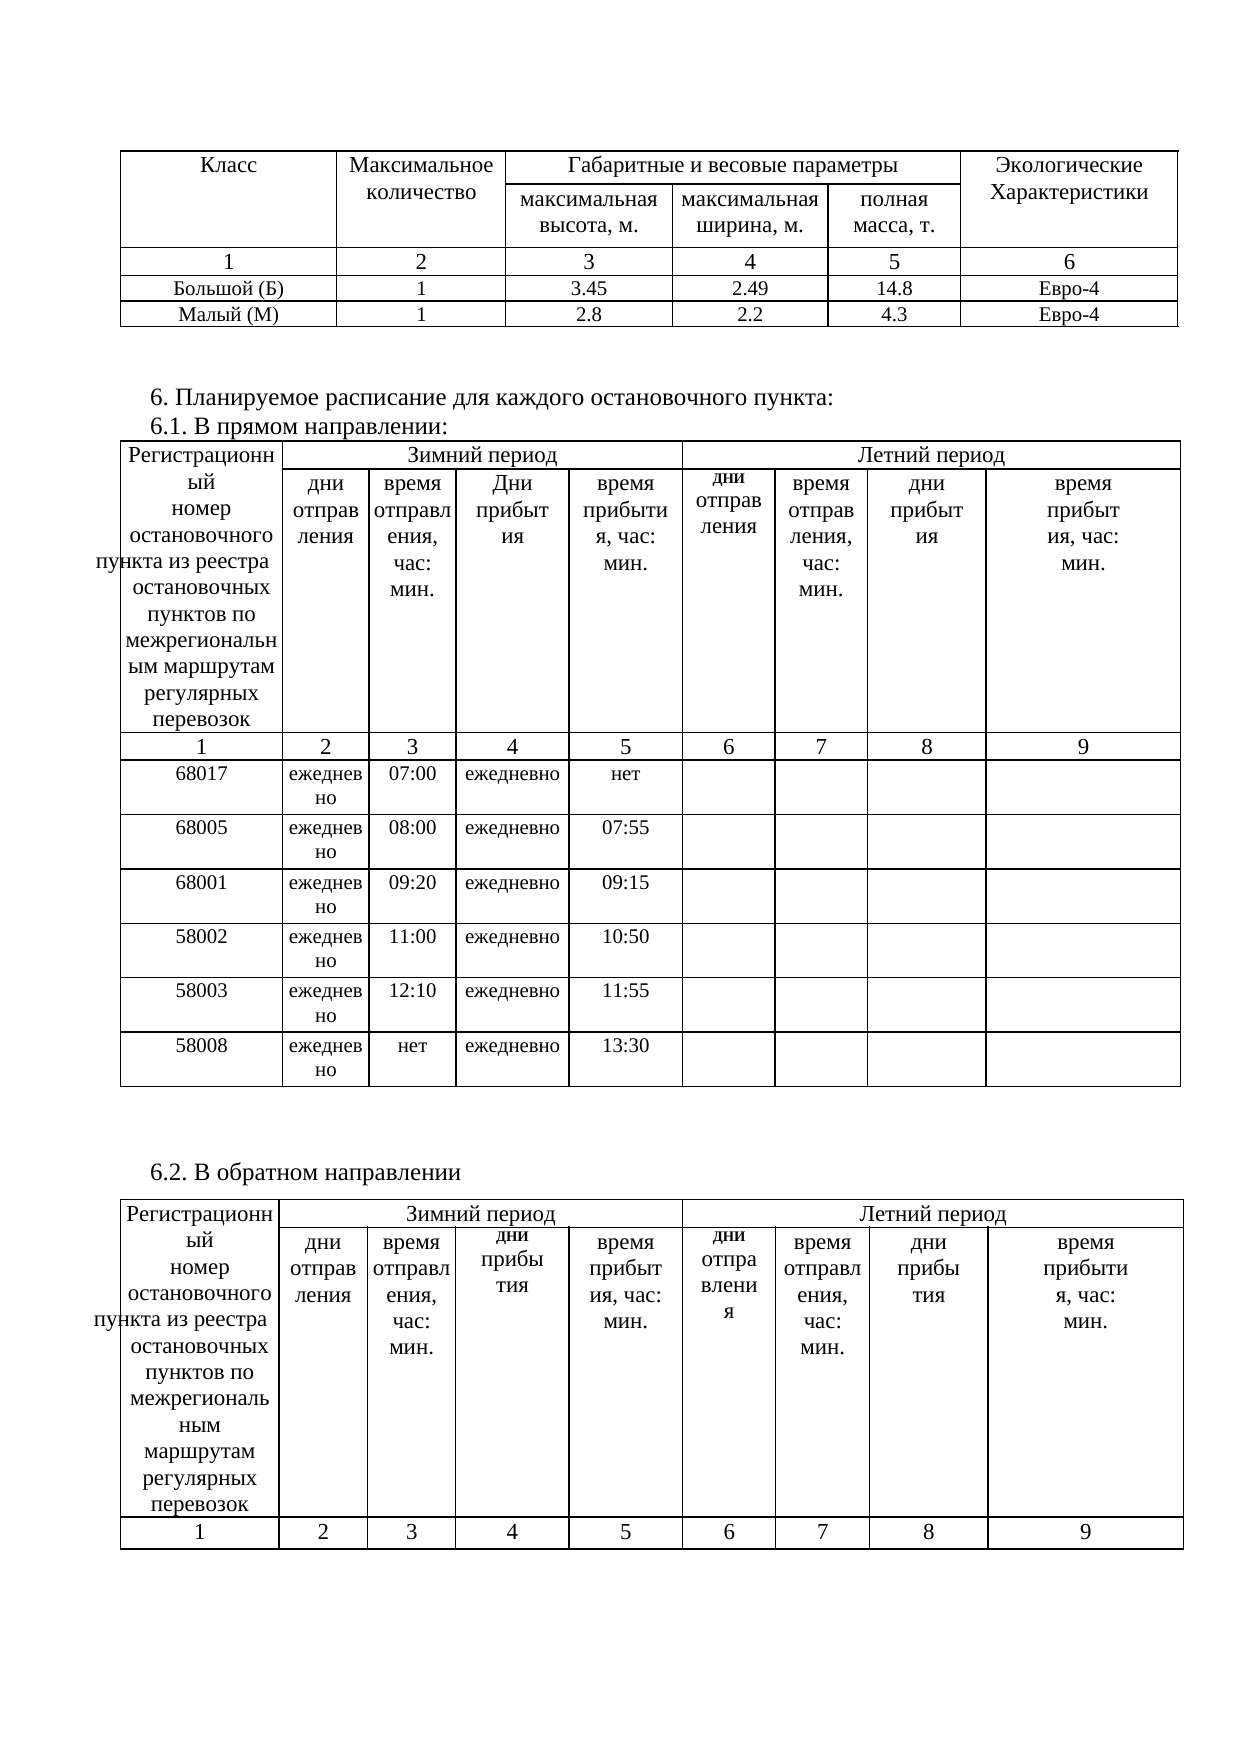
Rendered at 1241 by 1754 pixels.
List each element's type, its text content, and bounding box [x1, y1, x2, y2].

table_cell 58002 [121, 924, 282, 977]
table_cell [868, 815, 985, 868]
table_cell дни отправ ления [283, 470, 368, 731]
table_cell 2.2 [673, 302, 827, 326]
table_cell время прибыт ия, час: мин. [987, 470, 1180, 731]
table_cell ежедневно [283, 761, 368, 814]
table_cell 5 [570, 1518, 682, 1548]
table_cell [683, 761, 774, 814]
table_cell 7 [776, 733, 867, 759]
table_cell максимальная высота, м. [506, 185, 672, 247]
table_cell 13:30 [570, 1033, 682, 1086]
table_cell 11:55 [570, 978, 682, 1031]
table_cell [868, 870, 985, 922]
table_cell 4 [456, 1518, 568, 1548]
table_cell 8 [868, 733, 985, 759]
table_cell максимальная ширина, м. [673, 185, 827, 247]
table_cell [683, 815, 774, 868]
table_cell 68001 [121, 870, 282, 922]
table_cell дни прибыт ия [868, 470, 985, 731]
table_cell [776, 870, 867, 922]
table_header Летний период [683, 1200, 1183, 1226]
table_cell [683, 978, 774, 1031]
table_cell 8 [870, 1518, 987, 1548]
table_header Максимальное количество [337, 152, 505, 247]
table_cell 58003 [121, 978, 282, 1031]
table_cell ДНИ прибы тия [456, 1228, 568, 1516]
table_cell ежедневно [457, 978, 568, 1031]
table_cell [776, 978, 867, 1031]
table_cell [776, 815, 867, 868]
table_cell [987, 1033, 1180, 1086]
table_cell [683, 870, 774, 922]
table_cell [776, 761, 867, 814]
table_cell 07:00 [370, 761, 455, 814]
table_header Класс [121, 152, 336, 247]
table_cell ежедневно [457, 870, 568, 922]
table_cell 3 [370, 733, 455, 759]
table_cell ежедневно [457, 761, 568, 814]
table_cell 2 [280, 1518, 367, 1548]
table_cell дни прибы тия [870, 1228, 987, 1516]
table_cell Большой (Б) [121, 276, 336, 300]
table_cell 4 [457, 733, 568, 759]
table_cell 68005 [121, 815, 282, 868]
table_cell Малый (М) [121, 302, 336, 326]
table_cell ежедневно [283, 978, 368, 1031]
table_cell ежедневно [457, 1033, 568, 1086]
table_cell 1 [121, 248, 336, 274]
table_cell 09:20 [370, 870, 455, 922]
table_cell 6 [683, 1518, 775, 1548]
table_cell время прибыти я, час: мин. [989, 1228, 1183, 1516]
table_header Экологические Характеристики [961, 152, 1177, 247]
table_cell [776, 1033, 867, 1086]
table_cell 12:10 [370, 978, 455, 1031]
table_cell 2.49 [673, 276, 827, 300]
table_cell 14.8 [829, 276, 960, 300]
table_cell 4.3 [829, 302, 960, 326]
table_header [121, 1200, 278, 1516]
table_cell дни отправ ления [280, 1228, 367, 1516]
table_header Зимний период [280, 1200, 682, 1226]
table_cell время прибыт ия, час: мин. [570, 1228, 682, 1516]
table_cell [868, 1033, 985, 1086]
table_cell 1 [121, 733, 282, 759]
text 6.2. В обратном направлении [150, 1157, 1090, 1186]
table_header Габаритные и весовые параметры [506, 152, 960, 183]
table_cell 68017 [121, 761, 282, 814]
table_cell ежедневно [283, 870, 368, 922]
table_cell 3 [506, 248, 672, 274]
table_cell 3.45 [506, 276, 672, 300]
table_cell время отправл ения, час: мин. [368, 1228, 455, 1516]
table_cell время прибыти я, час: мин. [570, 470, 682, 731]
table_cell 1 [337, 302, 505, 326]
table_cell 4 [673, 248, 827, 274]
table_cell [987, 815, 1180, 868]
table_cell Дни прибыт ия [457, 470, 568, 731]
table_cell [868, 924, 985, 977]
table_cell Евро-4 [961, 276, 1177, 300]
table_cell 6 [683, 733, 774, 759]
table_cell 2.8 [506, 302, 672, 326]
table_cell Евро-4 [961, 302, 1177, 326]
table_header Регистрационный номер остановочного пункта из реестра остановочных пунктов по межрегиональным маршрутам регулярных перевозок [121, 442, 282, 731]
table_cell ДНИ отправ ления [683, 470, 774, 731]
table_cell нет [570, 761, 682, 814]
table_cell нет [370, 1033, 455, 1086]
table_cell 5 [829, 248, 960, 274]
table_cell 08:00 [370, 815, 455, 868]
table_cell ежедневно [283, 815, 368, 868]
table_cell [987, 978, 1180, 1031]
table_cell [868, 978, 985, 1031]
table_cell время отправ ления, час: мин. [776, 470, 867, 731]
table_cell 5 [570, 733, 682, 759]
text 6. Планируемое расписание для каждого остановочного пункта: [150, 382, 1090, 411]
table_cell 10:50 [570, 924, 682, 977]
table_cell [987, 924, 1180, 977]
table_cell время отправл ения, час: мин. [370, 470, 455, 731]
table_cell [987, 870, 1180, 922]
text 6.1. В прямом направлении: [150, 411, 1090, 440]
table_cell 11:00 [370, 924, 455, 977]
table_cell 1 [337, 276, 505, 300]
table_cell 2 [283, 733, 368, 759]
table_cell 6 [961, 248, 1177, 274]
table_cell ежедневно [457, 924, 568, 977]
table_cell 58008 [121, 1033, 282, 1086]
table_cell полная масса, т. [829, 185, 960, 247]
table_cell ежедневно [283, 924, 368, 977]
table_cell 9 [989, 1518, 1183, 1548]
table_cell ДНИ отпра влени я [683, 1228, 775, 1516]
table_cell ежедневно [457, 815, 568, 868]
table_cell [776, 924, 867, 977]
table_cell 2 [337, 248, 505, 274]
table_cell 09:15 [570, 870, 682, 922]
table_cell время отправл ения, час: мин. [776, 1228, 869, 1516]
table_header Зимний период [283, 442, 682, 468]
table_cell [683, 924, 774, 977]
table_cell 07:55 [570, 815, 682, 868]
table_cell 7 [776, 1518, 869, 1548]
table_cell 3 [368, 1518, 455, 1548]
table_cell 9 [987, 733, 1180, 759]
table_cell [987, 761, 1180, 814]
table_cell [683, 1033, 774, 1086]
table_header Летний период [683, 442, 1180, 468]
table_cell 1 [121, 1518, 278, 1548]
table_cell ежедневно [283, 1033, 368, 1086]
table_cell [868, 761, 985, 814]
